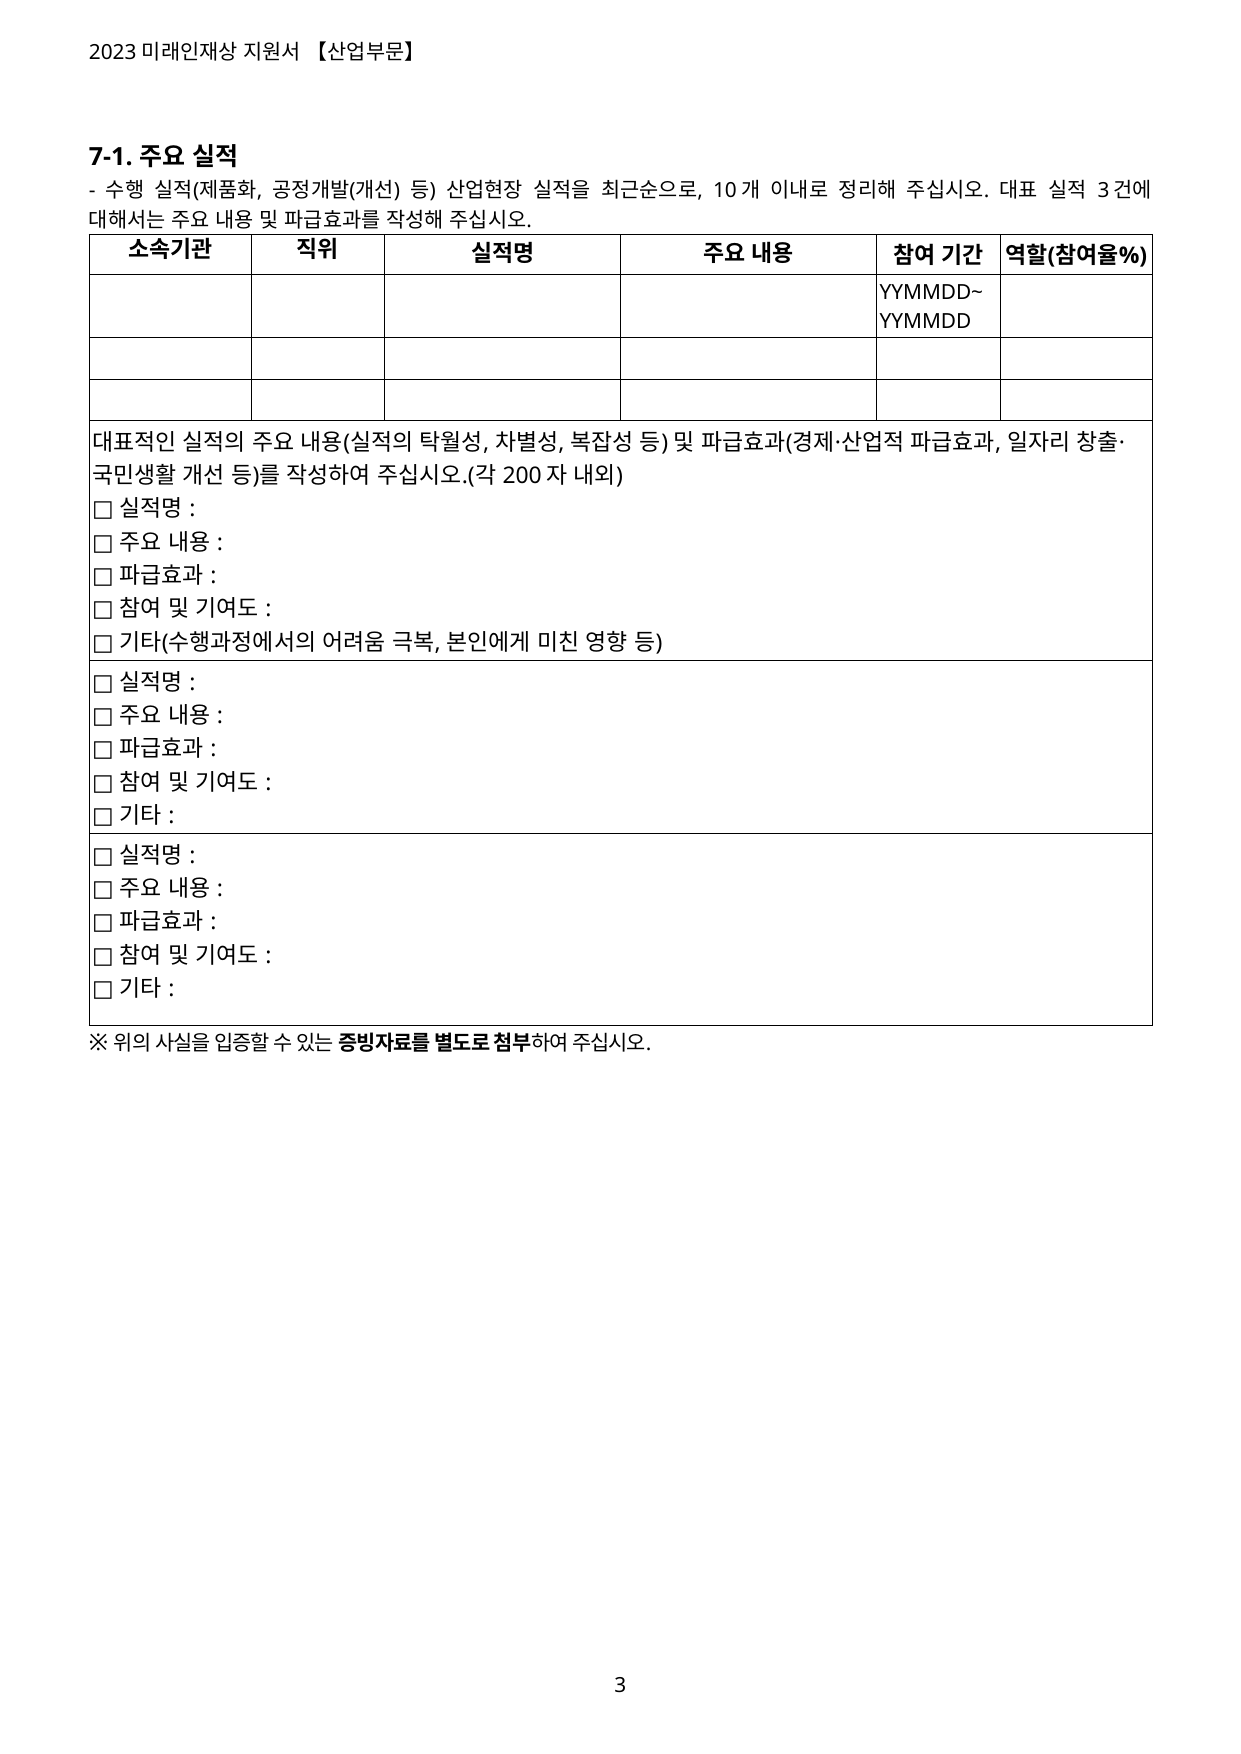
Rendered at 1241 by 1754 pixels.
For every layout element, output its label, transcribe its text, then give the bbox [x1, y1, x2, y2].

table_cell [1001, 275, 1152, 337]
table_cell [385, 338, 620, 378]
table_cell [90, 275, 251, 337]
table_header 소속기관 [90, 235, 251, 274]
table_cell [90, 380, 251, 420]
table_cell [621, 275, 876, 337]
table_cell □ 실적명 : □ 주요 내용 : □ 파급효과 : □ 참여 및 기여도 : □ 기타 : [90, 834, 1152, 1025]
table_cell [252, 380, 384, 420]
table_cell [621, 338, 876, 378]
table_cell 대표적인 실적의 주요 내용(실적의 탁월성, 차별성, 복잡성 등) 및 파급효과(경제·산업적 파급효과, 일자리 창출·국민생활 개선 등)를 작성하여 주십시오.(각 200자 내외) □ 실적명 : □ 주요 내용 : □ 파급효과 : □ 참여 및 기여도 : □ 기타(수행과정에서의 어려움 극복, 본인에게 미친 영향 등) [90, 421, 1152, 660]
table_header 주요 내용 [621, 235, 876, 274]
table_cell □ 실적명 : □ 주요 내용 : □ 파급효과 : □ 참여 및 기여도 : □ 기타 : [90, 661, 1152, 833]
table_header 직위 [252, 235, 384, 274]
table_cell [1001, 338, 1152, 378]
table_header 실적명 [385, 235, 620, 274]
table_cell [385, 275, 620, 337]
table_cell YYMMDD~ YYMMDD [877, 275, 1000, 337]
table_cell [621, 380, 876, 420]
text ※ 위의 사실을 입증할 수 있는 증빙자료를 별도로 첨부하여 주십시오. [89, 1026, 1152, 1057]
table_header 참여 기간 [877, 235, 1000, 274]
text 7-1. 주요 실적 [89, 118, 1152, 173]
table_header 역할(참여율%) [1001, 235, 1152, 274]
table_cell [877, 338, 1000, 378]
table_cell [385, 380, 620, 420]
table_cell [877, 380, 1000, 420]
text - 수행 실적(제품화, 공정개발(개선) 등) 산업현장 실적을 최근순으로, 10개 이내로 정리해 주십시오. 대표 실적 3건에 대해서는 주요 내용 및 파급효과를 작성해 주십시오. [89, 173, 1152, 234]
table_cell [252, 338, 384, 378]
table_cell [1001, 380, 1152, 420]
table_cell [90, 338, 251, 378]
table_cell [252, 275, 384, 337]
